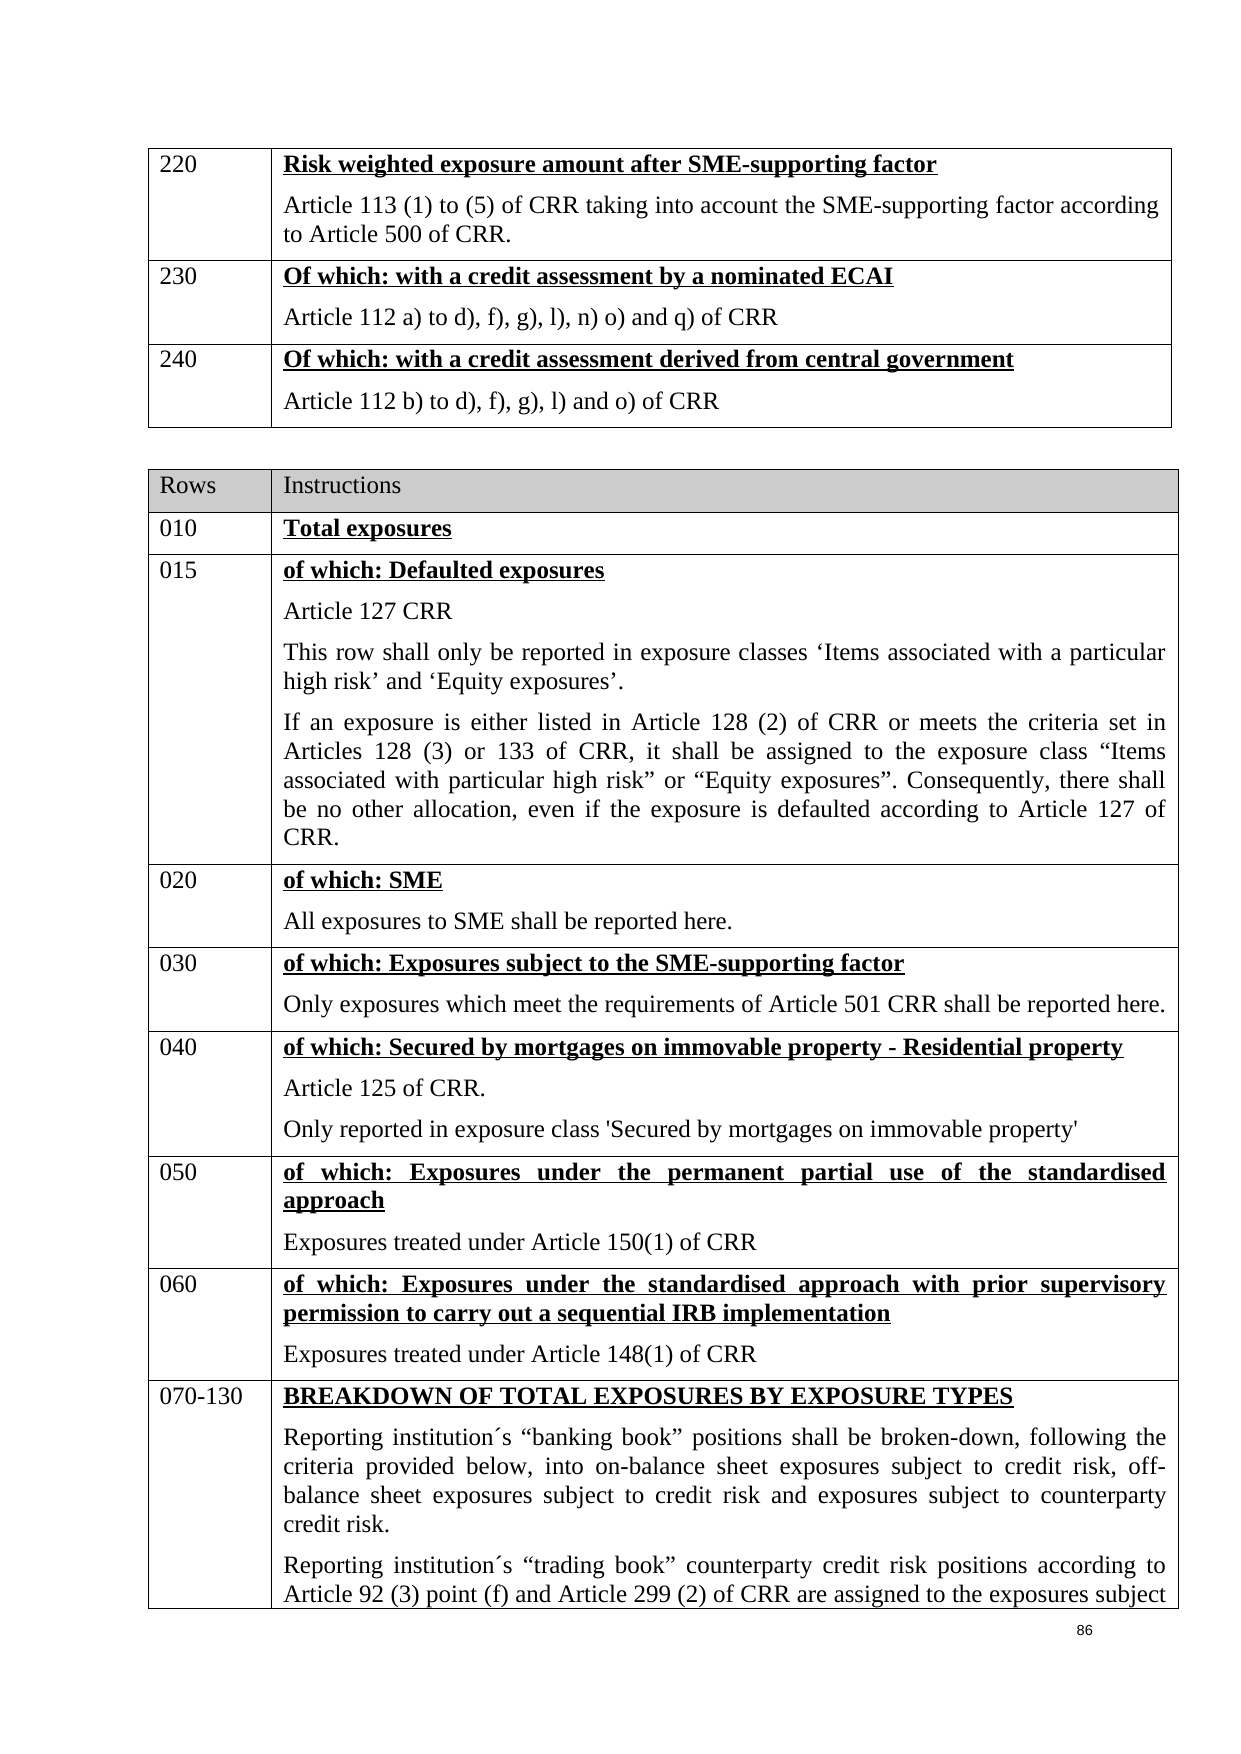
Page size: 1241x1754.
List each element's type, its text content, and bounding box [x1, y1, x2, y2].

table_cell of which: Exposures subject to the SME-supporting factor Only exposures which meet the requirements of Article 501 CRR shall be reported here. [272, 948, 1178, 1031]
table_cell 015 [149, 555, 271, 864]
table_cell 050 [149, 1157, 271, 1268]
table_cell 230 [149, 261, 271, 343]
table_cell of which: Exposures under the standardised approach with prior supervisory permission to carry out a sequential IRB implementation Exposures treated under Article 148(1) of CRR [272, 1269, 1178, 1380]
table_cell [272, 1381, 1178, 1607]
table_cell Total exposures [272, 513, 1178, 554]
table_cell 020 [149, 865, 271, 947]
table_header Rows [149, 470, 271, 512]
table_cell Of which: with a credit assessment by a nominated ECAI Article 112 a) to d), f), g), l), n) o) and q) of CRR [272, 261, 1171, 343]
table_cell Risk weighted exposure amount after SME-supporting factor Article 113 (1) to (5) of CRR taking into account the SME-supporting factor according to Article 500 of CRR. [272, 149, 1171, 260]
table_cell of which: Exposures under the permanent partial use of the standardised approach Exposures treated under Article 150(1) of CRR [272, 1157, 1178, 1268]
table_cell Of which: with a credit assessment derived from central government Article 112 b) to d), f), g), l) and o) of CRR [272, 345, 1171, 427]
table_cell 070-130 [149, 1381, 271, 1607]
table_cell 010 [149, 513, 271, 554]
table_cell 240 [149, 345, 271, 427]
table_cell of which: Defaulted exposures Article 127 CRR This row shall only be reported in exposure classes ‘Items associated with a particular high risk’ and ‘Equity exposures’. If an exposure is either listed in Article 128 (2) of CRR or meets the criteria set in Articles 128 (3) or 133 of CRR, it shall be assigned to the exposure class “Items associated with particular high risk” or “Equity exposures”. Consequently, there shall be no other allocation, even if the exposure is defaulted according to Article 127 of CRR. [272, 555, 1178, 864]
table_cell 040 [149, 1032, 271, 1156]
table_header Instructions [272, 470, 1178, 512]
table_cell of which: SME All exposures to SME shall be reported here. [272, 865, 1178, 947]
table_cell 030 [149, 948, 271, 1031]
table_cell of which: Secured by mortgages on immovable property - Residential property Article 125 of CRR. Only reported in exposure class 'Secured by mortgages on immovable property' [272, 1032, 1178, 1156]
table_cell 220 [149, 149, 271, 260]
table_cell 060 [149, 1269, 271, 1380]
